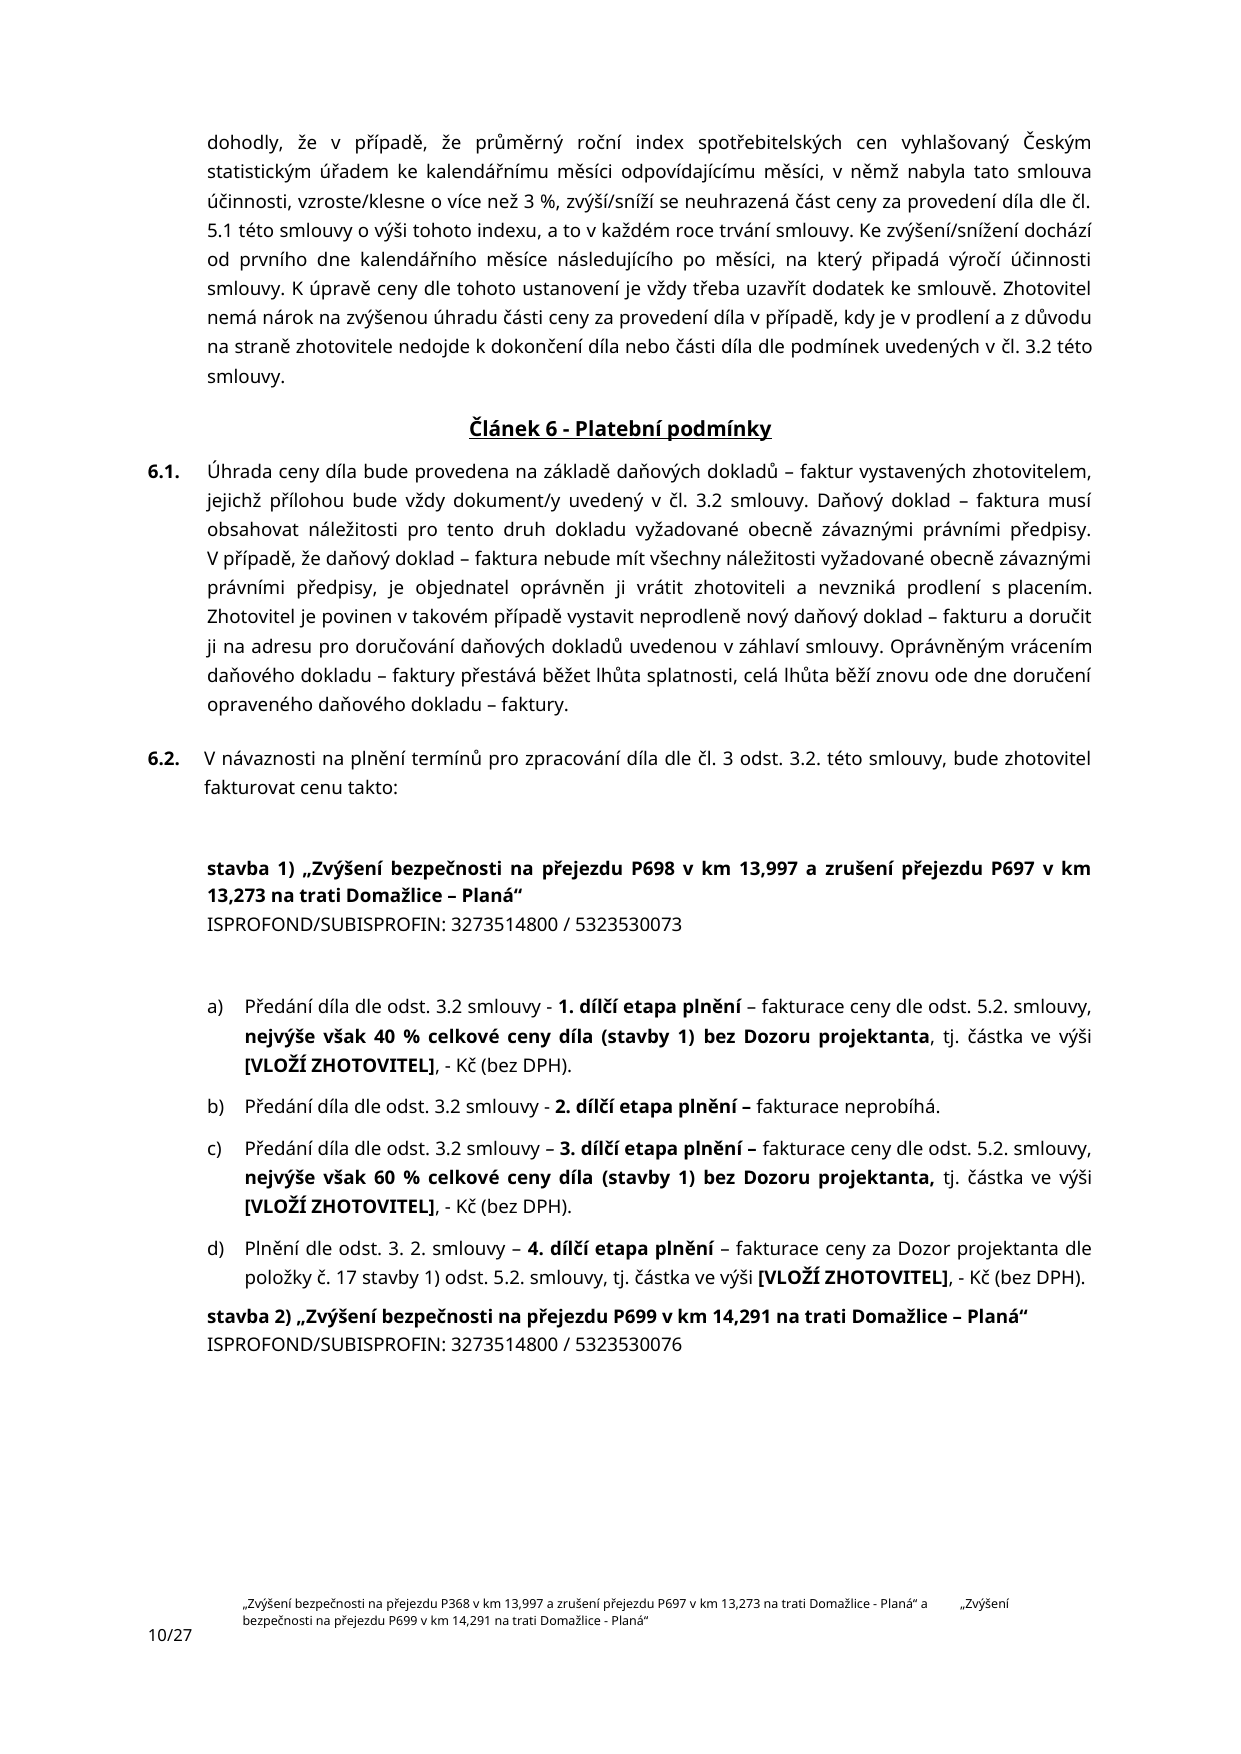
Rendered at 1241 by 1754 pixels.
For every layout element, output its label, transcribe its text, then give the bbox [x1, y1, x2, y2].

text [148, 126, 1092, 389]
subtitle Předání díla dle odst. 3.2 smlouvy – 3. dílčí etapa plnění – fakturace ceny dle odst. 5.2. smlouvy, nejvýše však 60 % celkové ceny díla (stavby 1) bez Dozoru projektanta, tj. částka ve výši [VLOŽÍ ZHOTOVITEL], - Kč (bez DPH). [207, 1132, 1092, 1220]
subtitle Předání díla dle odst. 3.2 smlouvy - 1. dílčí etapa plnění – fakturace ceny dle odst. 5.2. smlouvy, nejvýše však 40 % celkové ceny díla (stavby 1) bez Dozoru projektanta, tj. částka ve výši [VLOŽÍ ZHOTOVITEL], - Kč (bez DPH). [207, 991, 1092, 1078]
text stavba 1) „Zvýšení bezpečnosti na přejezdu P698 v km 13,997 a zrušení přejezdu P697 v km 13,273 na trati Domažlice – Planá“ [207, 855, 1092, 908]
subtitle Plnění dle odst. 3. 2. smlouvy – 4. dílčí etapa plnění – fakturace ceny za Dozor projektanta dle položky č. 17 stavby 1) odst. 5.2. smlouvy, tj. částka ve výši [VLOŽÍ ZHOTOVITEL], - Kč (bez DPH). [207, 1232, 1092, 1291]
text 6.2. V návaznosti na plnění termínů pro zpracování díla dle čl. 3 odst. 3.2. této smlouvy, bude zhotovitel fakturovat cenu takto: [148, 742, 1092, 801]
text 6.1. Úhrada ceny díla bude provedena na základě daňových dokladů – faktur vystavených zhotovitelem, jejichž přílohou bude vždy dokument/y uvedený v čl. 3.2 smlouvy. Daňový doklad – faktura musí obsahovat náležitosti pro tento druh dokladu vyžadované obecně závaznými právními předpisy. V případě, že daňový doklad – faktura nebude mít všechny náležitosti vyžadované obecně závaznými právními předpisy, je objednatel oprávněn ji vrátit zhotoviteli a nevzniká prodlení s placením. Zhotovitel je povinen v takovém případě vystavit neprodleně nový daňový doklad – fakturu a doručit ji na adresu pro doručování daňových dokladů uvedenou v záhlaví smlouvy. Oprávněným vrácením daňového dokladu – faktury přestává běžet lhůta splatnosti, celá lhůta běží znovu ode dne doručení opraveného daňového dokladu – faktury. [148, 455, 1092, 717]
subtitle Článek 6 - Platební podmínky [148, 414, 1092, 442]
text stavba 2) „Zvýšení bezpečnosti na přejezdu P699 v km 14,291 na trati Domažlice – Planá“ [207, 1303, 1092, 1328]
text ISPROFOND/SUBISPROFIN: 3273514800 / 5323530073 [207, 911, 1092, 936]
text ISPROFOND/SUBISPROFIN: 3273514800 / 5323530076 [170, 1331, 1092, 1357]
subtitle Předání díla dle odst. 3.2 smlouvy - 2. dílčí etapa plnění – fakturace neprobíhá. [207, 1091, 1092, 1120]
